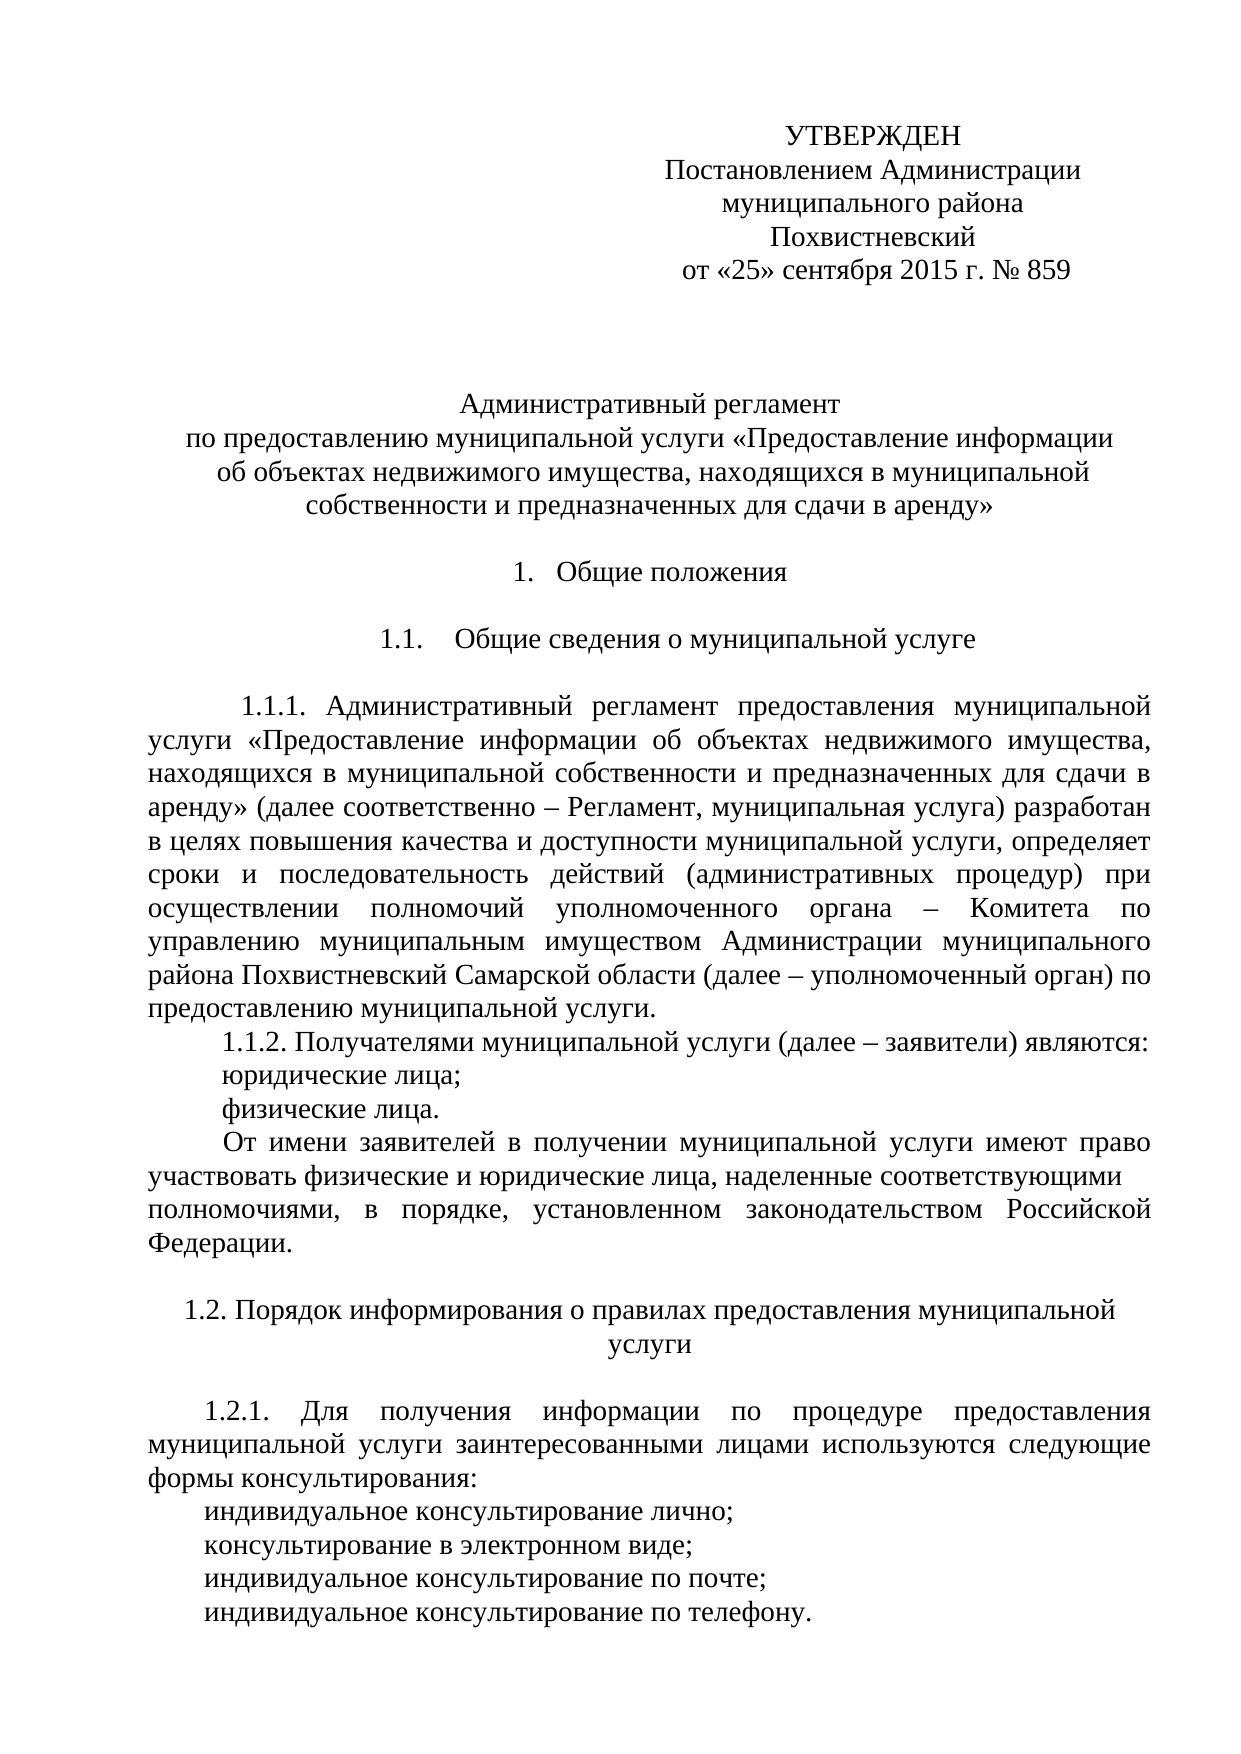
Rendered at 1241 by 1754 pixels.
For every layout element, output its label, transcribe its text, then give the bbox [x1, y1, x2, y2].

text 1.2. Порядок информирования о правилах предоставления муниципальной услуги [148, 1292, 1152, 1359]
text индивидуальное консультирование по почте; [148, 1561, 1152, 1594]
text юридические лица; [148, 1057, 1152, 1091]
text полномочиями, в порядке, установленном законодательством Российской Федерации. [148, 1192, 1152, 1259]
text 1.1.2. Получателями муниципальной услуги (далее – заявители) являются: [148, 1024, 1152, 1057]
text 1.1.1. Административный регламент предоставления муниципальной услуги «Предоставление информации об объектах недвижимого имущества, находящихся в муниципальной собственности и предназначенных для сдачи в аренду» (далее соответственно – Регламент, муниципальная услуга) разработан в целях повышения качества и доступности муниципальной услуги, определяет сроки и последовательность действий (административных процедур) при осуществлении полномочий уполномоченного органа – Комитета по управлению муниципальным имуществом Администрации муниципального района Похвистневский Самарской области (далее – уполномоченный орган) по предоставлению муниципальной услуги. [148, 688, 1152, 1024]
text Административный регламент [148, 387, 1152, 420]
text консультирование в электронном виде; [148, 1527, 1152, 1561]
text 1.2.1. Для получения информации по процедуре предоставления муниципальной услуги заинтересованными лицами используются следующие формы консультирования: [148, 1393, 1152, 1493]
table_header УТВЕРЖДЕН Постановлением Администрации муниципального района Похвистневский от «25» сентября 2015 г. № 859 [633, 118, 1113, 286]
text по предоставлению муниципальной услуги «Предоставление информации об объектах недвижимого имущества, находящихся в муниципальной собственности и предназначенных для сдачи в аренду» [148, 420, 1152, 521]
list Общие положения [148, 554, 1152, 588]
text физические лица. [148, 1091, 1152, 1124]
list Общие сведения о муниципальной услуге [204, 621, 1152, 655]
text От имени заявителей в получении муниципальной услуги имеют право участвовать физические и юридические лица, наделенные соответствующими [148, 1124, 1152, 1192]
text индивидуальное консультирование лично; [148, 1493, 1152, 1527]
text индивидуальное консультирование по телефону. [148, 1594, 1152, 1628]
